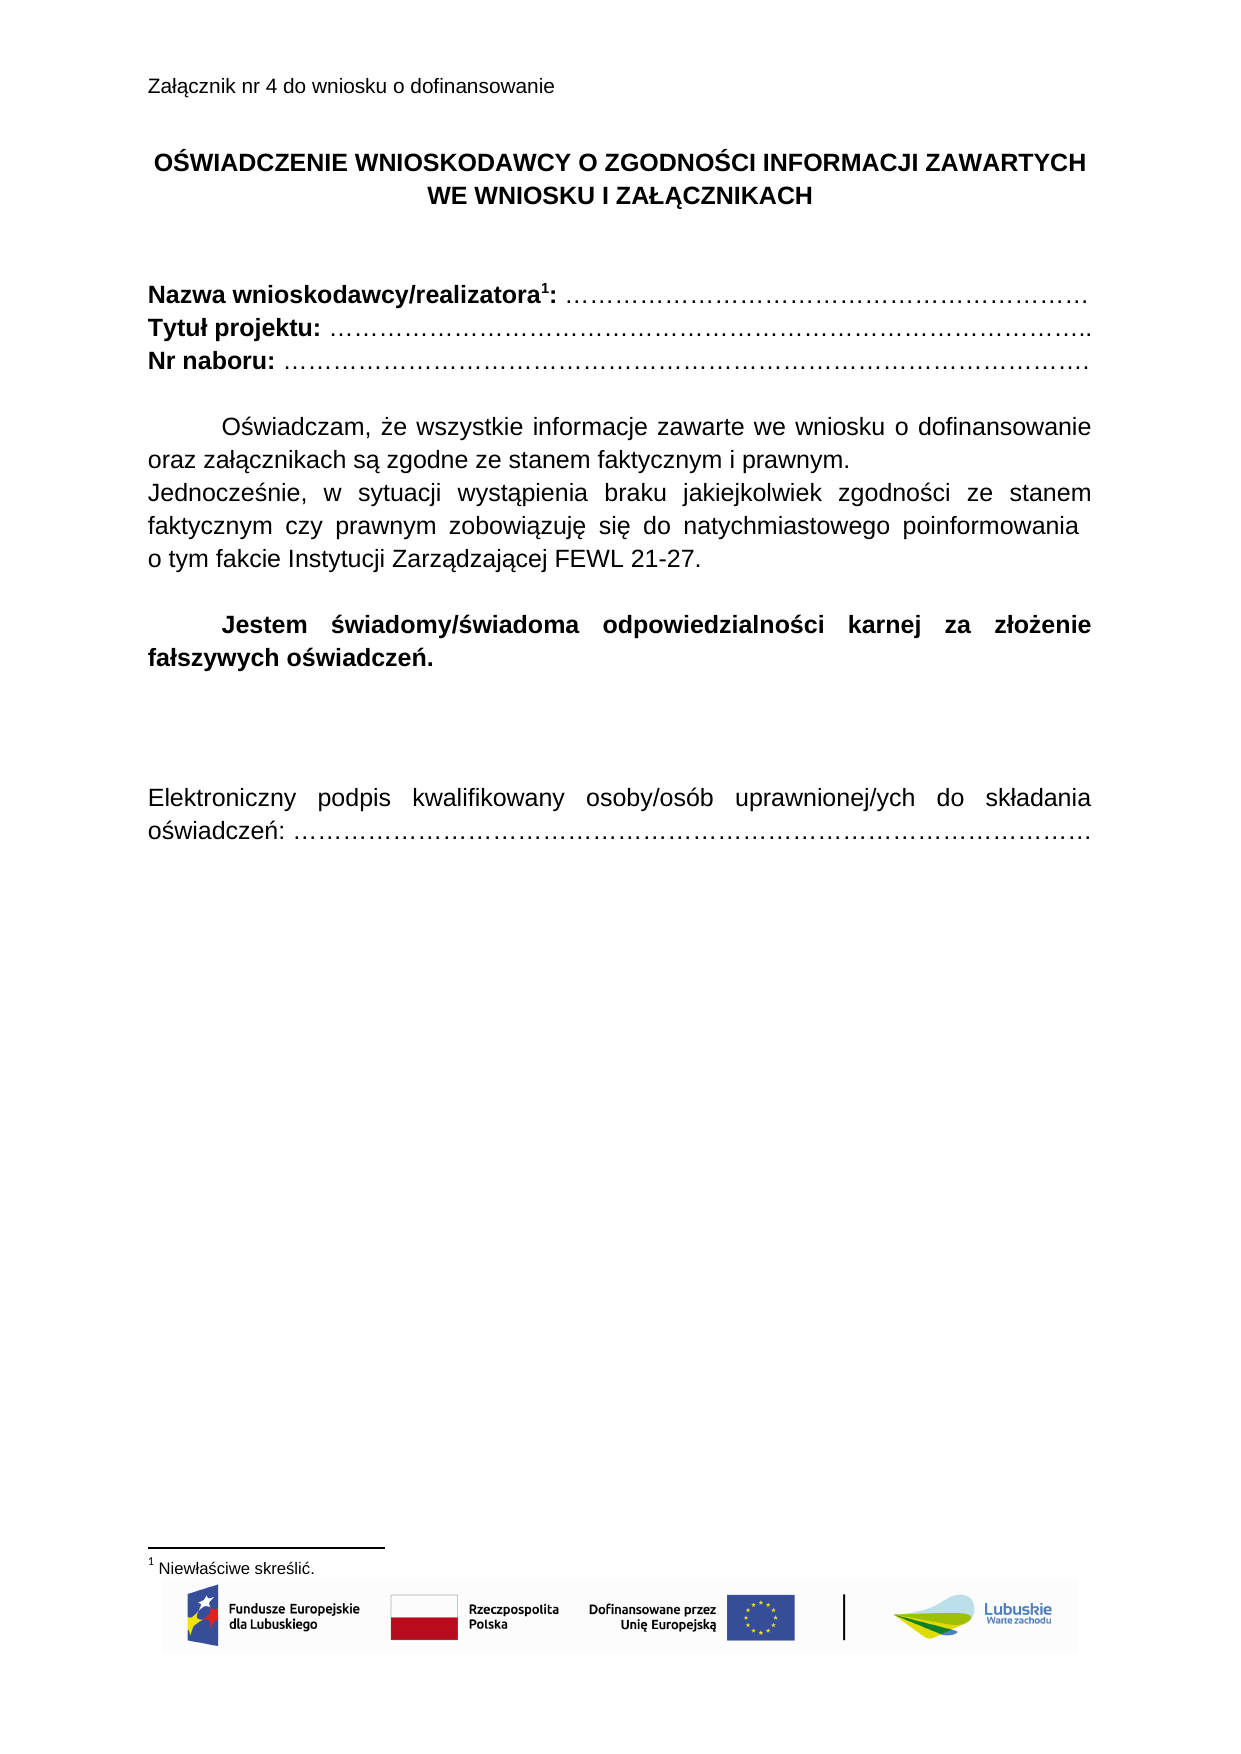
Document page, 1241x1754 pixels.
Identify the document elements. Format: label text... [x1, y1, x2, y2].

text OŚWIADCZENIE WNIOSKODAWCY O ZGODNOŚCI INFORMACJI ZAWARTYCH WE WNIOSKU I ZAŁĄCZNIKACH [148, 148, 1093, 209]
text Oświadczam, że wszystkie informacje zawarte we wniosku o dofinansowanie oraz załącznikach są zgodne ze stanem faktycznym i prawnym. [148, 412, 1093, 473]
text Jestem świadomy/świadoma odpowiedzialności karnej za złożenie fałszywych oświadczeń. [148, 610, 1093, 672]
text Tytuł projektu: ……………………………………………………………………………….. [148, 313, 1093, 341]
text Nazwa wnioskodawcy/realizatora: ……………………………………………………… [148, 280, 1093, 308]
text Elektroniczny podpis kwalifikowany osoby/osób uprawnionej/ych do składania oświadczeń: …………………………………………………………………………………… [148, 783, 1093, 844]
text Jednocześnie, w sytuacji wystąpienia braku jakiejkolwiek zgodności ze stanem faktycznym czy prawnym zobowiązuję się do natychmiastowego poinformowania o tym fakcie Instytucji Zarządzającej FEWL 21-27. [148, 478, 1093, 573]
picture [162, 1579, 1078, 1653]
text Nr naboru: ……………………………………………………………………………………. [148, 346, 1093, 374]
